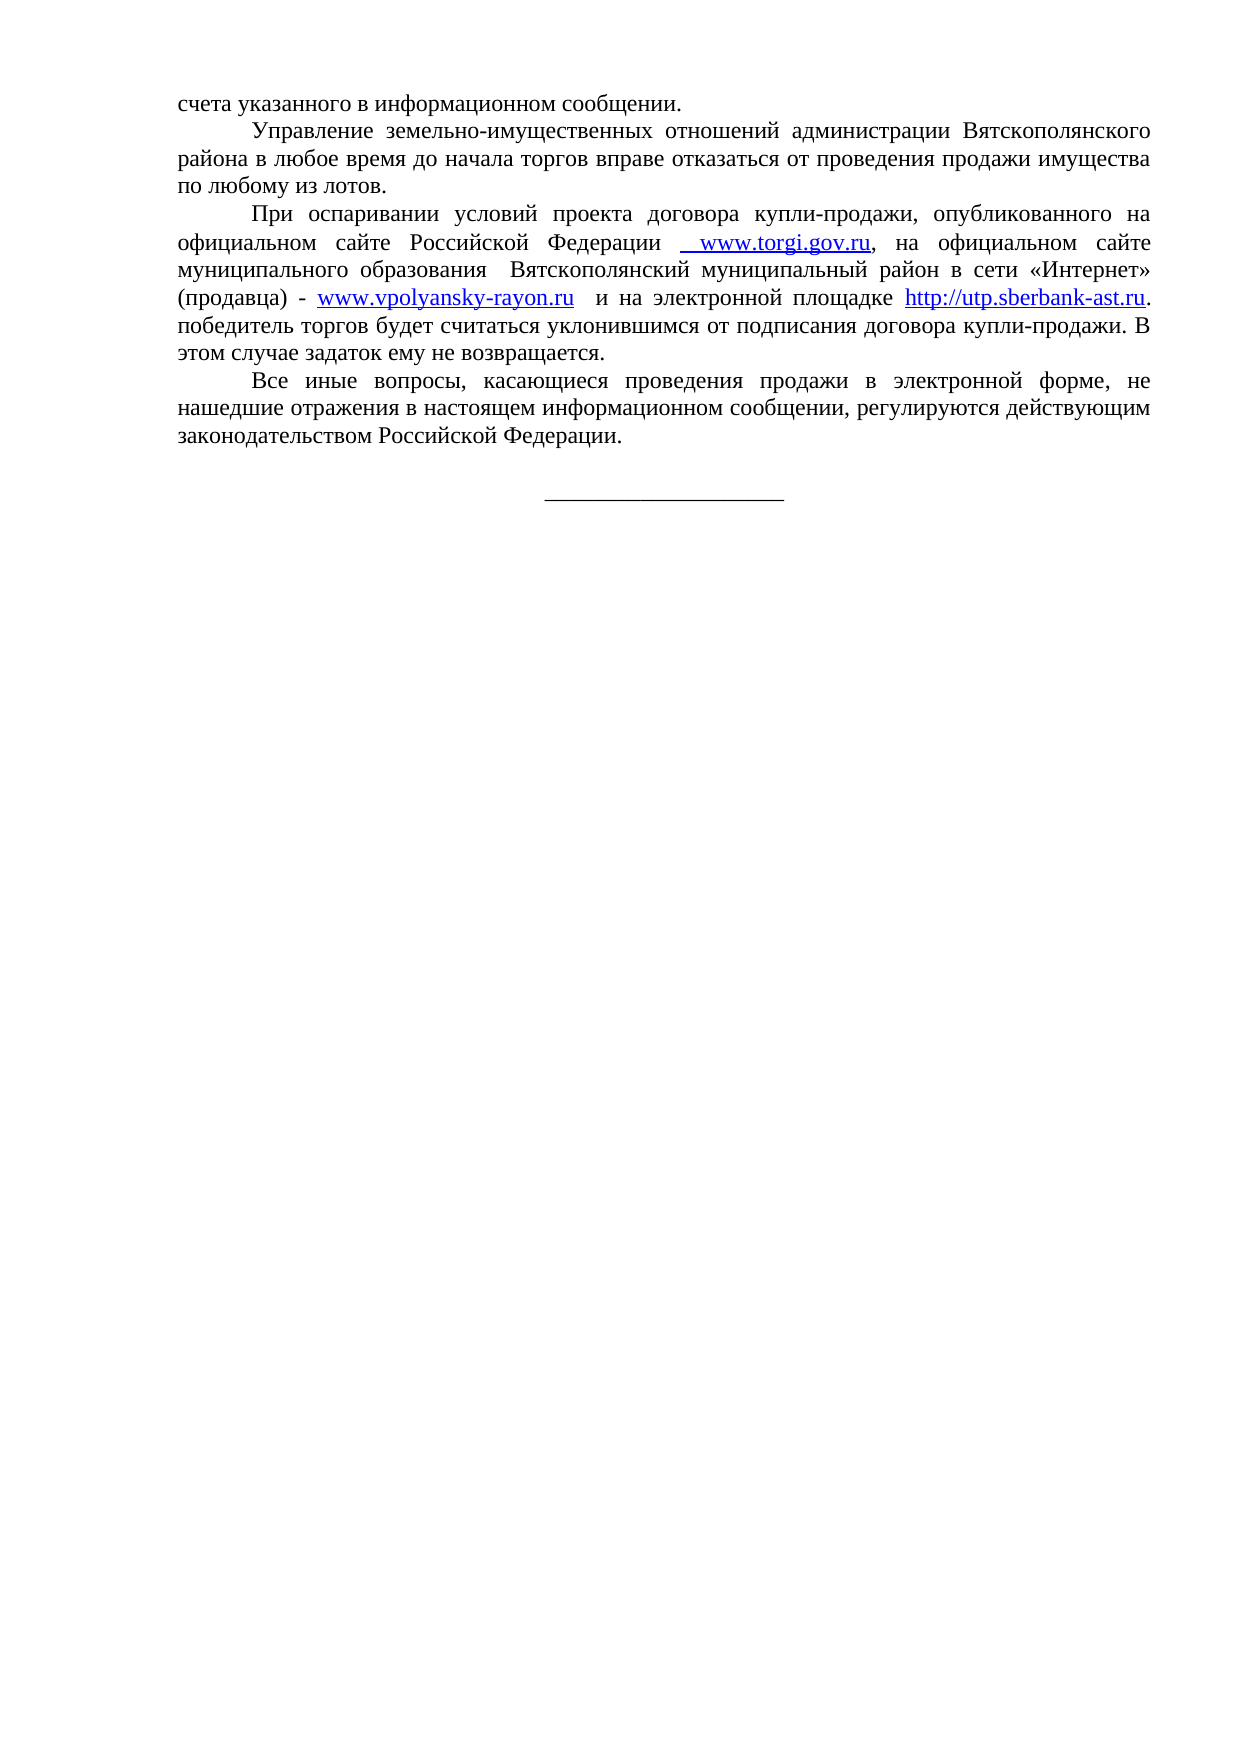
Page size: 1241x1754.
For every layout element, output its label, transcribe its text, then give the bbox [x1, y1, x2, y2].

text Все иные вопросы, касающиеся проведения продажи в электронной форме, не нашедшие отражения в настоящем информационном сообщении, регулируются действующим законодательством Российской Федерации. [177, 366, 1152, 449]
text Управление земельно-имущественных отношений администрации Вятскополянского района в любое время до начала торгов вправе отказаться от проведения продажи имущества по любому из лотов. [177, 116, 1152, 199]
text ____________________ [177, 476, 1152, 504]
text Факт оплаты покупателем приобретаемого имущества подтверждается выпиской со счета указанного в информационном сообщении. [177, 89, 1152, 116]
text При оспаривании условий проекта договора купли-продажи, опубликованного на официальном сайте Российской Федерации www.torgi.gov.ru, на официальном сайте муниципального образования Вятскополянский муниципальный район в сети «Интернет» (продавца) - www.vpolyansky-rayon.ru и на электронной площадке http://utp.sberbank-ast.ru. победитель торгов будет считаться уклонившимся от подписания договора купли-продажи. В этом случае задаток ему не возвращается. [177, 199, 1152, 366]
